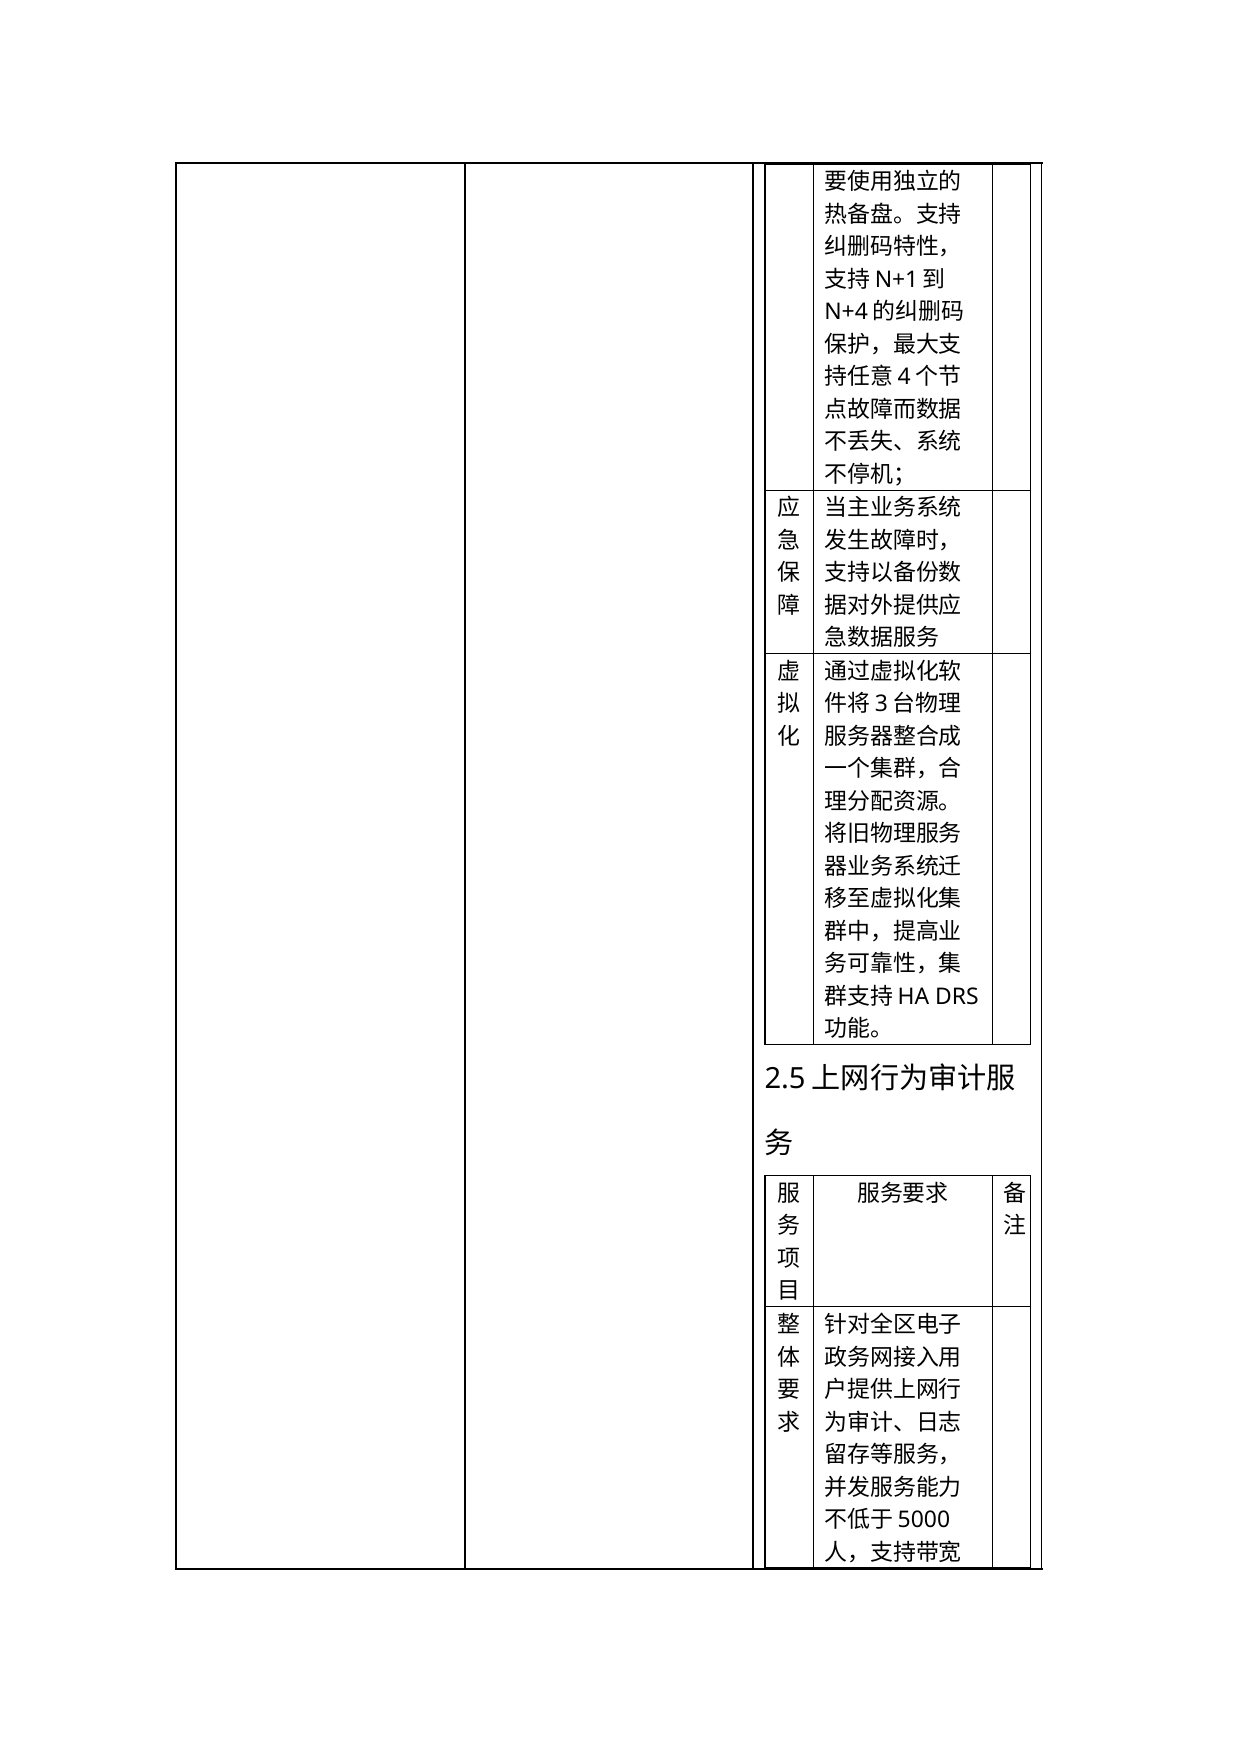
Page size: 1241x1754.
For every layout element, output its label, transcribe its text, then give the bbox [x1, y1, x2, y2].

table_cell ★ [466, 164, 752, 1568]
table_cell 2 [177, 164, 464, 1568]
